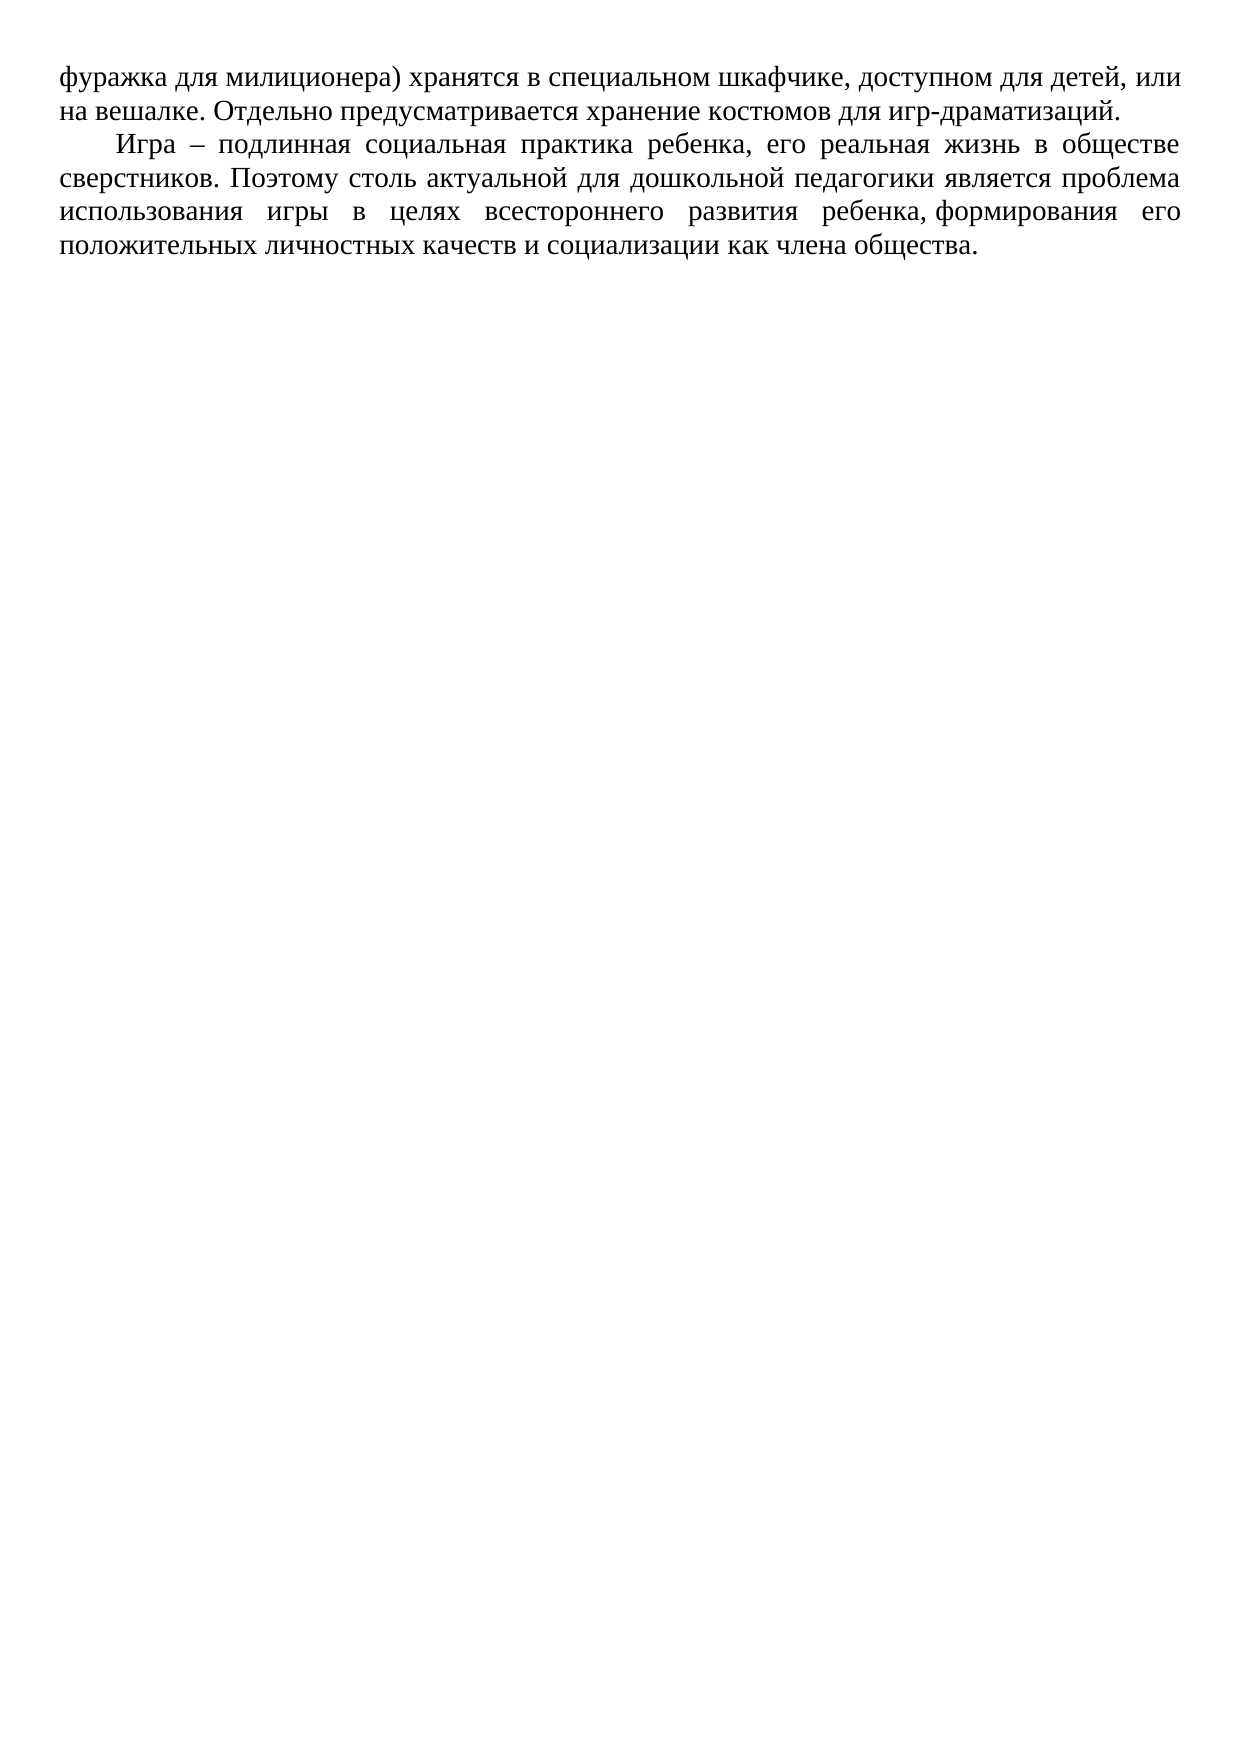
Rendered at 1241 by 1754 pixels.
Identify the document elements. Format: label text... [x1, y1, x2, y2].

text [59, 59, 1181, 126]
text Игра – подлинная социальная практика ребенка, его реальная жизнь в обществе сверстников. Поэтому столь актуальной для дошкольной педагогики является проблема использования игры в целях всестороннего развития ребенка, формирования его положительных личностных качеств и социализации как члена общества. [59, 126, 1181, 260]
